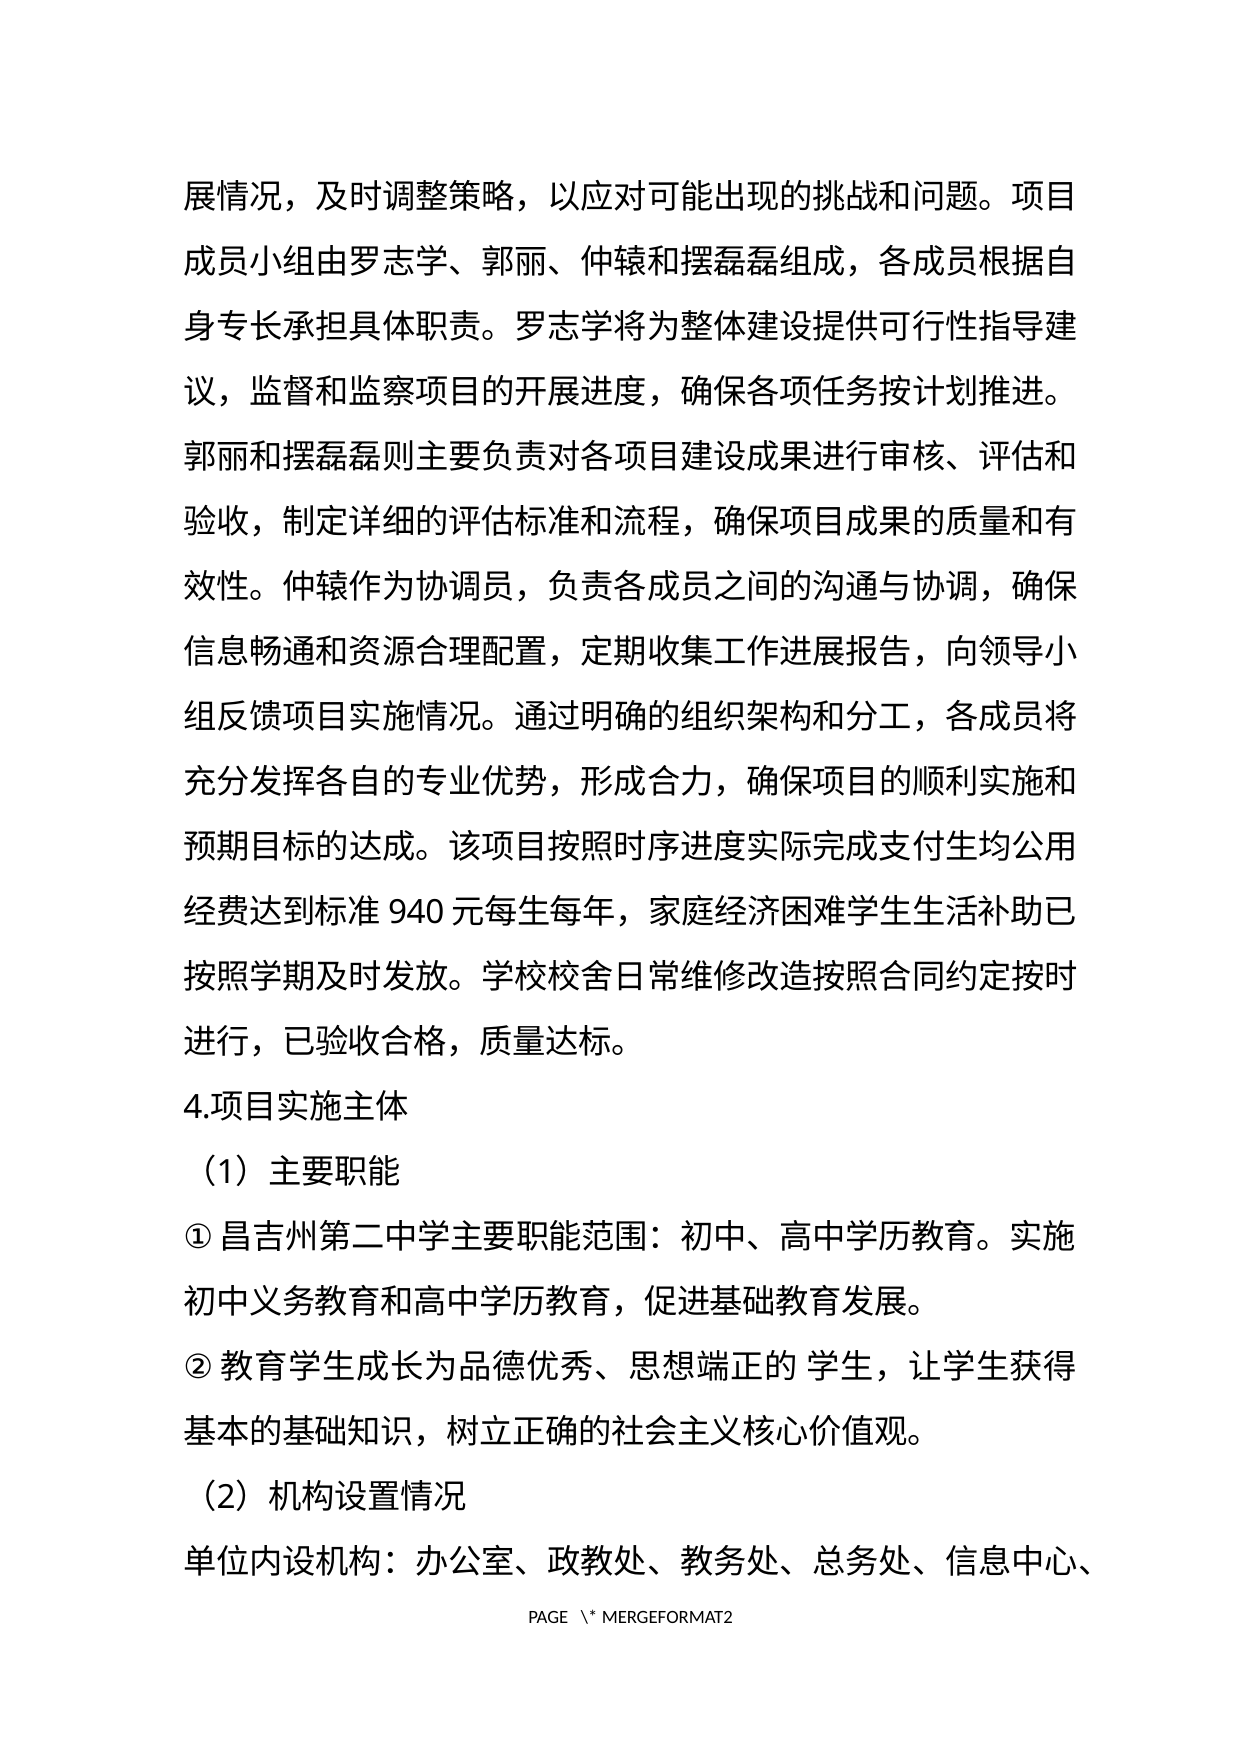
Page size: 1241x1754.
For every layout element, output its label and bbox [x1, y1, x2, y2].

text [183, 162, 1078, 1592]
